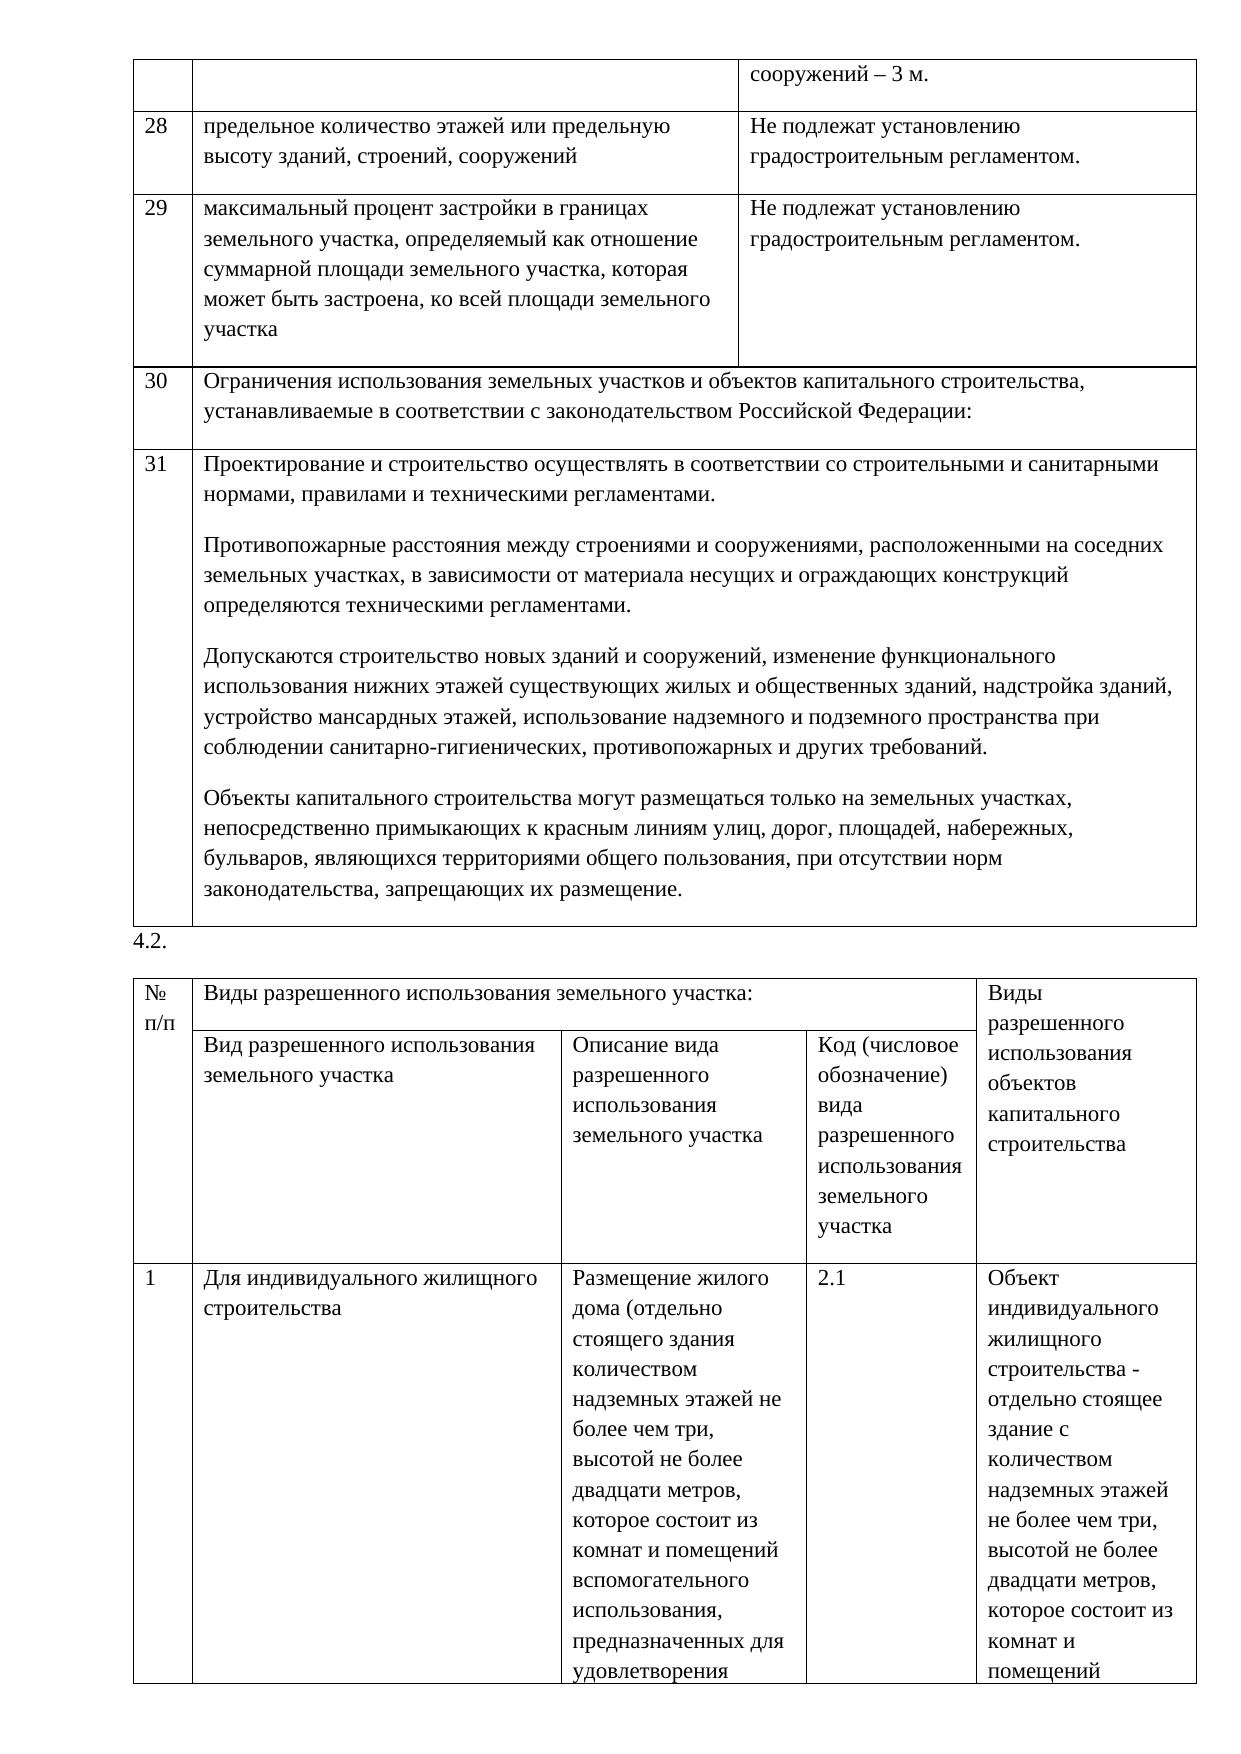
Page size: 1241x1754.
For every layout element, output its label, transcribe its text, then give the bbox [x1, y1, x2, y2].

table_cell Не подлежат установлению градостроительным регламентом. [739, 195, 1196, 366]
text 4.2. [133, 927, 1152, 953]
table_cell максимальный процент застройки в границах земельного участка, определяемый как отношение суммарной площади земельного участка, которая может быть застроена, ко всей площади земельного участка [193, 195, 738, 366]
table_cell 30 [134, 368, 192, 449]
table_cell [193, 60, 738, 111]
table_cell 2.1 [807, 1264, 976, 1683]
table_cell Описание вида разрешенного использования земельного участка [562, 1031, 806, 1263]
table_cell Ограничения использования земельных участков и объектов капитального строительства, устанавливаемые в соответствии с законодательством Российской Федерации: [193, 368, 1196, 449]
table_cell Не подлежат установлению градостроительным регламентом. [739, 112, 1196, 193]
table_cell Проектирование и строительство осуществлять в соответствии со строительными и санитарными нормами, правилами и техническими регламентами. Противопожарные расстояния между строениями и сооружениями, расположенными на соседних земельных участках, в зависимости от материала несущих и ограждающих конструкций определяются техническими регламентами. Допускаются строительство новых зданий и сооружений, изменение функционального использования нижних этажей существующих жилых и общественных зданий, надстройка зданий, устройство мансардных этажей, использование надземного и подземного пространства при соблюдении санитарно-гигиенических, противопожарных и других требований. Объекты капитального строительства могут размещаться только на земельных участках, непосредственно примыкающих к красным линиям улиц, дорог, площадей, набережных, бульваров, являющихся территориями общего пользования, при отсутствии норм законодательства, запрещающих их размещение. [193, 450, 1196, 926]
table_cell 28 [134, 112, 192, 193]
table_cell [193, 1264, 561, 1683]
table_header Виды разрешенного использования объектов капитального строительства [977, 979, 1196, 1263]
table_cell 27 [134, 60, 192, 111]
table_cell 31 [134, 450, 192, 926]
table_cell Код (числовое обозначение) вида разрешенного использования земельного участка [807, 1031, 976, 1263]
table_cell Вид разрешенного использования земельного участка [193, 1031, 561, 1263]
table_header № п/п [134, 979, 192, 1263]
table_cell 1 [134, 1264, 192, 1683]
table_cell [977, 1264, 1196, 1683]
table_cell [562, 1264, 806, 1683]
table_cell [739, 60, 1196, 111]
table_header Виды разрешенного использования земельного участка: [193, 979, 976, 1030]
table_cell предельное количество этажей или предельную высоту зданий, строений, сооружений [193, 112, 738, 193]
table_cell 29 [134, 195, 192, 366]
